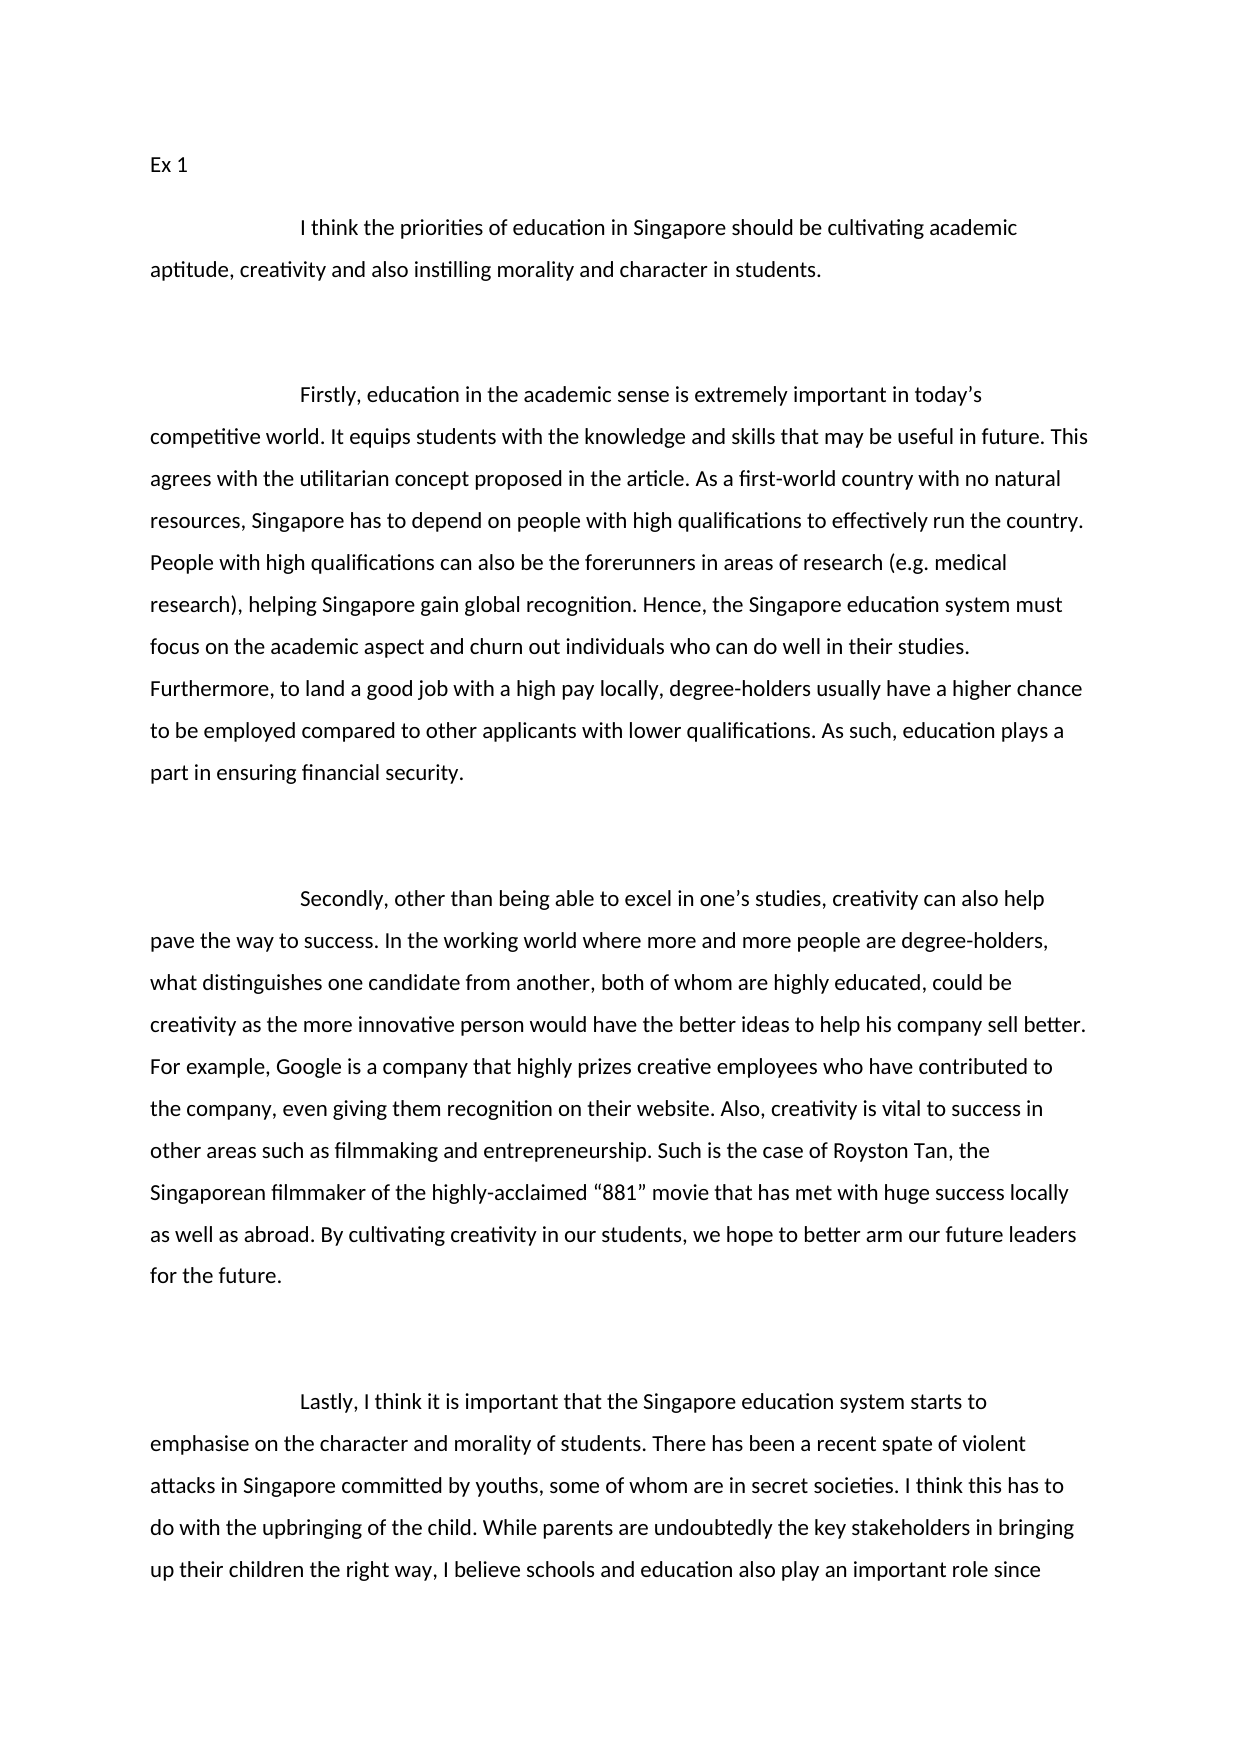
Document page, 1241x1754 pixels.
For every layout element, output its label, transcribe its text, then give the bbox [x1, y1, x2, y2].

text I think the priorities of education in Singapore should be cultivating academic aptitude, creativity and also instilling morality and character in students. [150, 213, 1090, 283]
text Ex 1 [150, 150, 1090, 178]
text Firstly, education in the academic sense is extremely important in today’s competitive world. It equips students with the knowledge and skills that may be useful in future. This agrees with the utilitarian concept proposed in the article. As a first-world country with no natural resources, Singapore has to depend on people with high qualifications to effectively run the country. People with high qualifications can also be the forerunners in areas of research (e.g. medical research), helping Singapore gain global recognition. Hence, the Singapore education system must focus on the academic aspect and churn out individuals who can do well in their studies. Furthermore, to land a good job with a high pay locally, degree-holders usually have a higher chance to be employed compared to other applicants with lower qualifications. As such, education plays a part in ensuring financial security. [150, 380, 1090, 786]
text Secondly, other than being able to excel in one’s studies, creativity can also help pave the way to success. In the working world where more and more people are degree-holders, what distinguishes one candidate from another, both of whom are highly educated, could be creativity as the more innovative person would have the better ideas to help his company sell better. For example, Google is a company that highly prizes creative employees who have contributed to the company, even giving them recognition on their website. Also, creativity is vital to success in other areas such as filmmaking and entrepreneurship. Such is the case of Royston Tan, the Singaporean filmmaker of the highly-acclaimed “881” movie that has met with huge success locally as well as abroad. By cultivating creativity in our students, we hope to better arm our future leaders for the future. [150, 884, 1090, 1290]
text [150, 1387, 1090, 1583]
